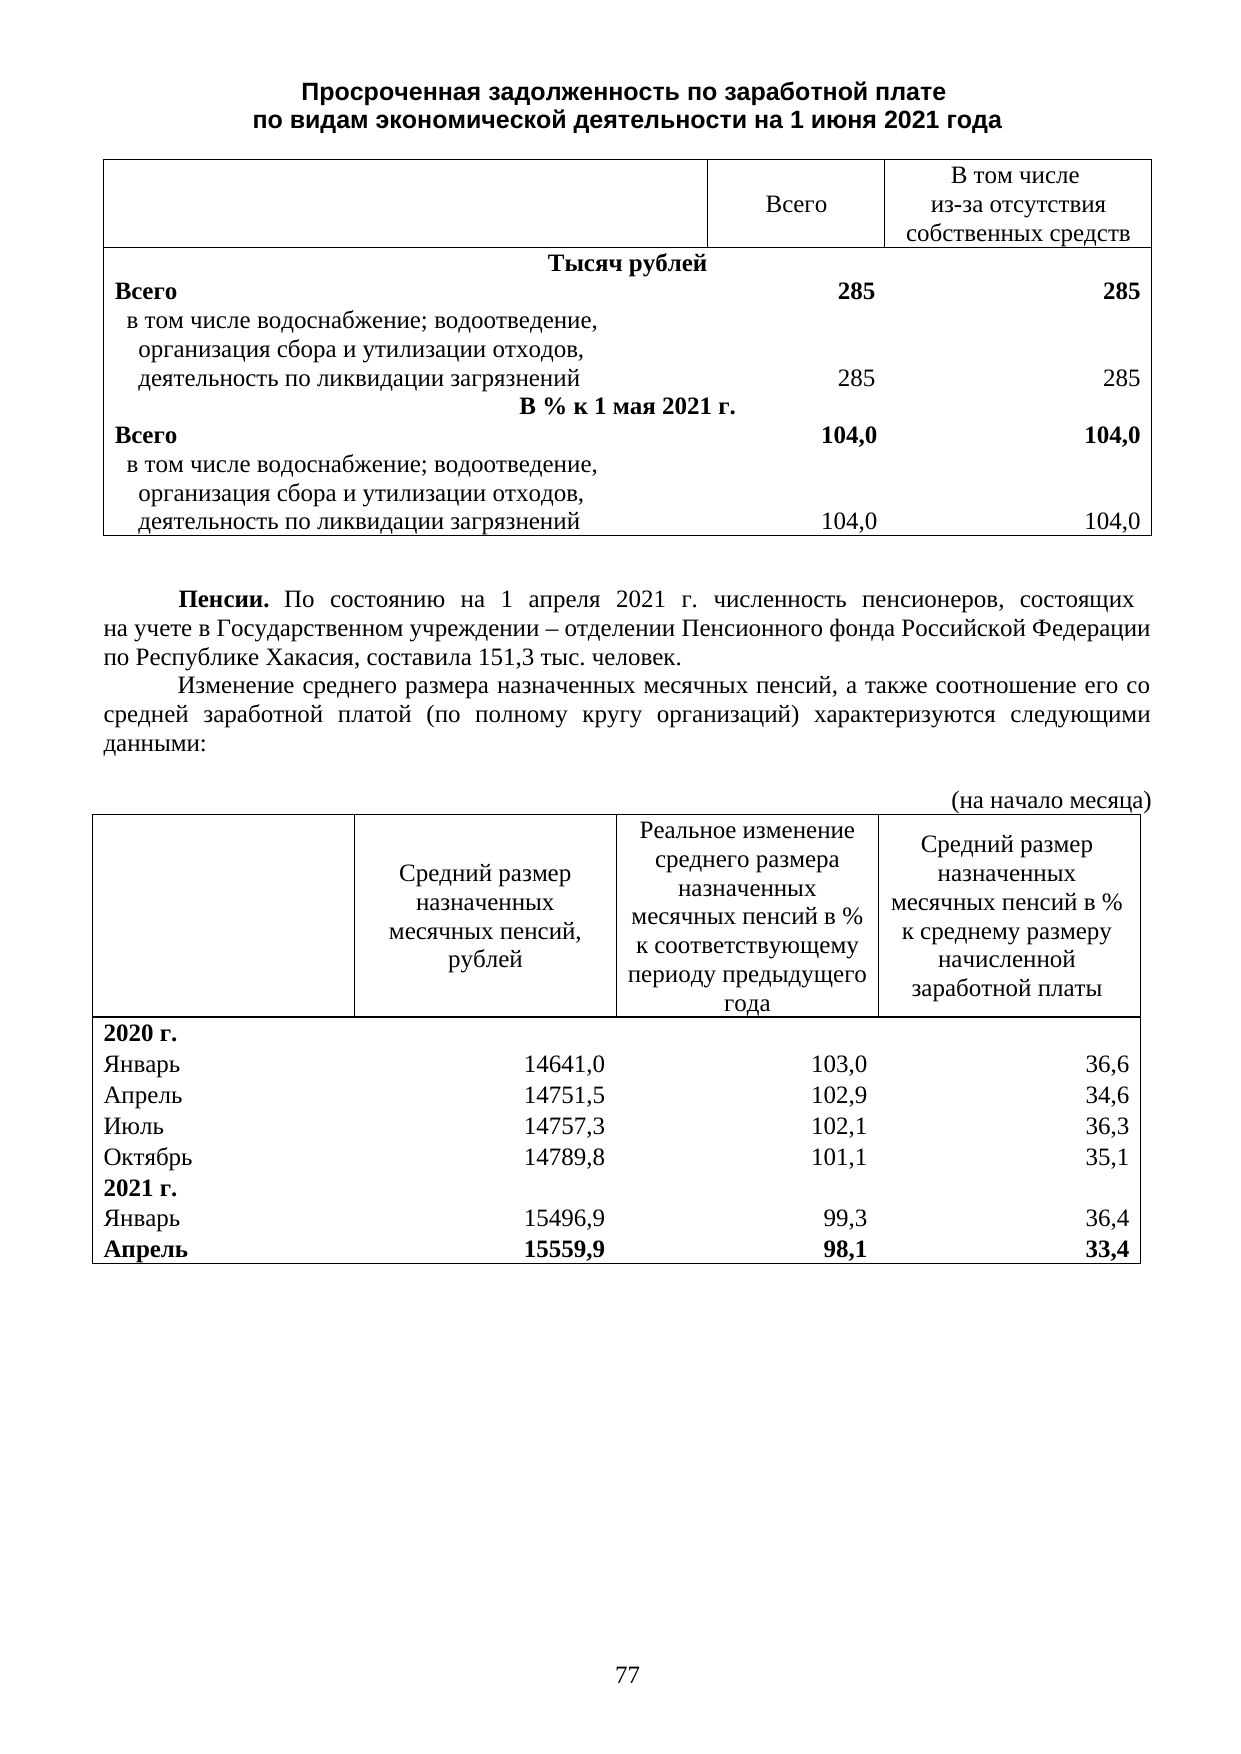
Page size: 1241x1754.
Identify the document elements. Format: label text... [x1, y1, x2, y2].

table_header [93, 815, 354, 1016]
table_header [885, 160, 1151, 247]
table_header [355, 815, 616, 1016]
text Изменение среднего размера назначенных месячных пенсий, а также соотношение его со средней заработной платой (по полному кругу организаций) характеризуются следующими данными: [103, 670, 1152, 757]
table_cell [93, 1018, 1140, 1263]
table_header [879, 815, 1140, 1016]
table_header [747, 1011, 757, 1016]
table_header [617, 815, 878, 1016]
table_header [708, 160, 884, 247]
text Просроченная задолженность по заработной плате по видам экономической деятельности на 1 июня 2021 года [103, 77, 1152, 134]
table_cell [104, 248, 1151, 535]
text (на начало месяца) [103, 785, 1152, 814]
text Пенсии. По состоянию на 1 апреля 2021 г. численность пенсионеров, состоящих на учете в Государственном учреждении – отделении Пенсионного фонда Российской Федерации по Республике Хакасия, составила 151,3 тыс. человек. [103, 584, 1152, 670]
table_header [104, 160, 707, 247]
